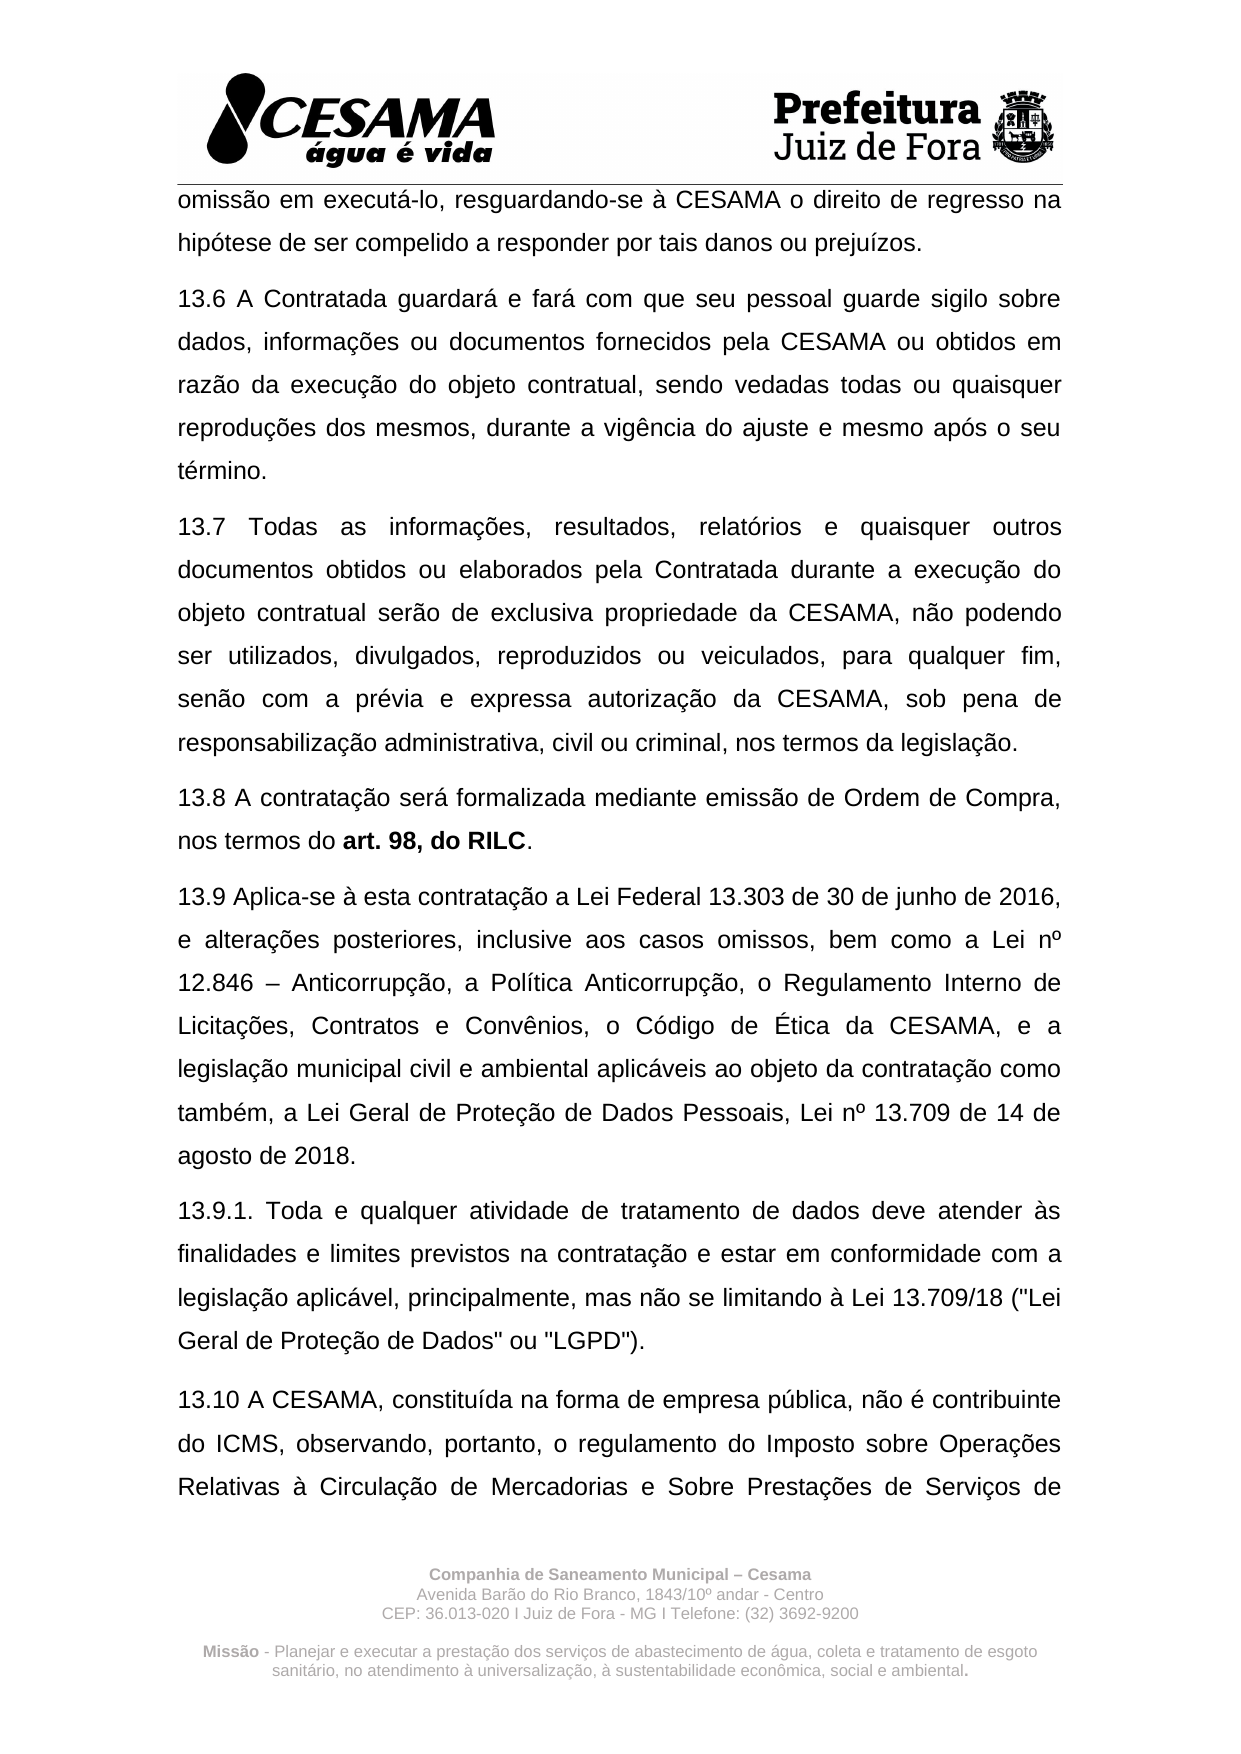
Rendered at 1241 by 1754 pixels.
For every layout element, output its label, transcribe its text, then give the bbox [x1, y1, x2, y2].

text 13.9 Aplica-se à esta contratação a Lei Federal 13.303 de 30 de junho de 2016, e alterações posteriores, inclusive aos casos omissos, bem como a Lei nº 12.846 – Anticorrupção, a Política Anticorrupção, o Regulamento Interno de Licitações, Contratos e Convênios, o Código de Ética da CESAMA, e a legislação municipal civil e ambiental aplicáveis ao objeto da contratação como também, a Lei Geral de Proteção de Dados Pessoais, Lei nº 13.709 de 14 de agosto de 2018. [177, 882, 1063, 1169]
picture [177, 73, 1063, 185]
text 13.6 A Contratada guardará e fará com que seu pessoal guarde sigilo sobre dados, informações ou documentos fornecidos pela CESAMA ou obtidos em razão da execução do objeto contratual, sendo vedadas todas ou quaisquer reproduções dos mesmos, durante a vigência do ajuste e mesmo após o seu término. [177, 284, 1063, 485]
text 13.7 Todas as informações, resultados, relatórios e quaisquer outros documentos obtidos ou elaborados pela Contratada durante a execução do objeto contratual serão de exclusiva propriedade da CESAMA, não podendo ser utilizados, divulgados, reproduzidos ou veiculados, para qualquer fim, senão com a prévia e expressa autorização da CESAMA, sob pena de responsabilização administrativa, civil ou criminal, nos termos da legislação. [177, 512, 1063, 756]
text 13.8 A contratação será formalizada mediante emissão de Ordem de Compra, nos termos do art. 98, do RILC. [177, 783, 1063, 855]
text 13.9.1. Toda e qualquer atividade de tratamento de dados deve atender às finalidades e limites previstos na contratação e estar em conformidade com a legislação aplicável, principalmente, mas não se limitando à Lei 13.709/18 ("Lei Geral de Proteção de Dados" ou "LGPD"). [177, 1196, 1063, 1354]
